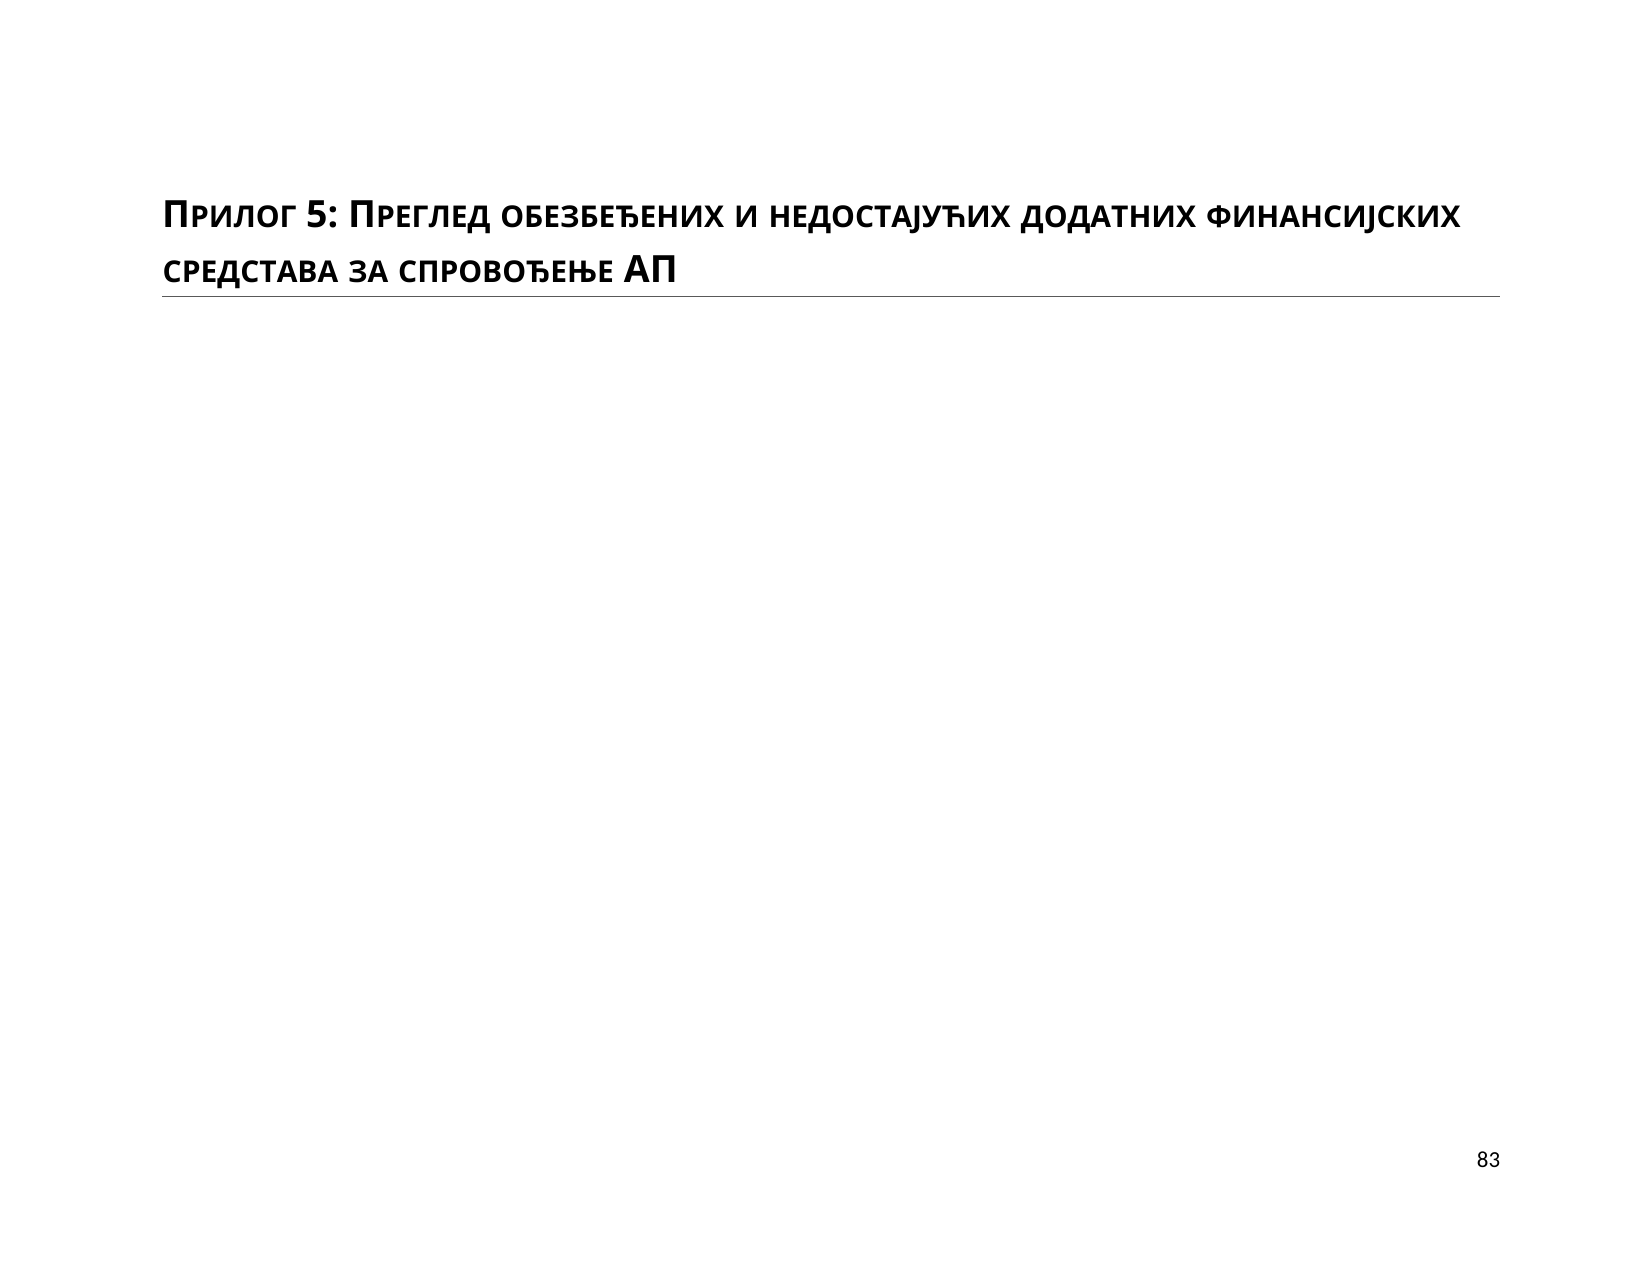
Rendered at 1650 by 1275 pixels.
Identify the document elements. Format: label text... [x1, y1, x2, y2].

subtitle Прилог 5: Преглед обезбеђених и недостајућих додатних финансијских средстава за спровођење АП [162, 187, 1500, 296]
